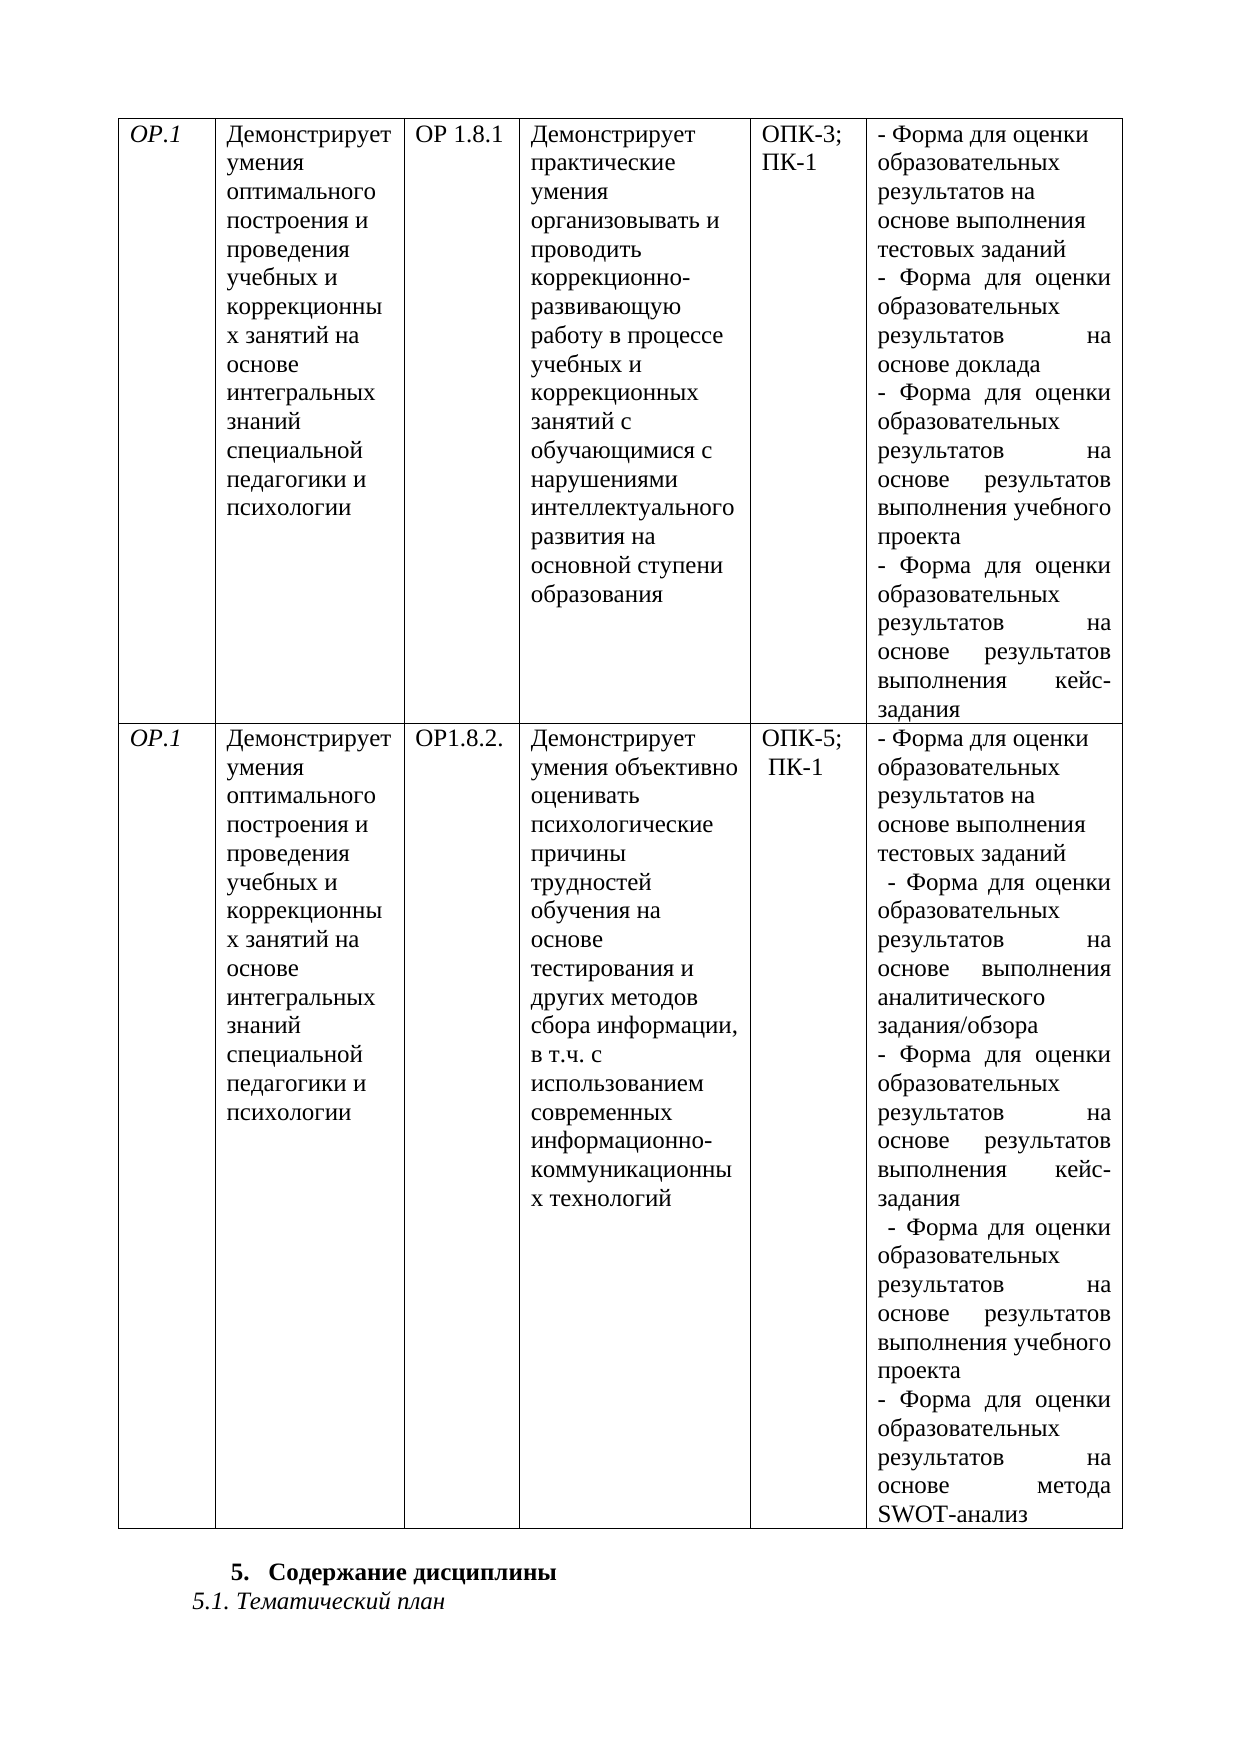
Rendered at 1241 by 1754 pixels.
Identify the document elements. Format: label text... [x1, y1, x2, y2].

table_cell Демонстрирует умения оптимального построения и проведения учебных и коррекционных занятий на основе интегральных знаний специальной педагогики и психологии [216, 724, 404, 1528]
table_cell Демонстрирует умения объективно оценивать психологические причины трудностей обучения на основе тестирования и других методов сбора информации, в т.ч. с использованием современных информационно-коммуникационных технологий [520, 724, 750, 1528]
table_cell Демонстрирует практические умения организовывать и проводить коррекционно-развивающую работу в процессе учебных и коррекционных занятий с обучающимися с нарушениями интеллектуального развития на основной ступени образования [520, 119, 750, 722]
table_cell ОР.1 [119, 724, 215, 1528]
table_cell - Форма для оценки образовательных результатов на основе выполнения тестовых заданий - Форма для оценки образовательных результатов на основе выполнения аналитического задания/обзора - Форма для оценки образовательных результатов на основе результатов выполнения кейс-задания - Форма для оценки образовательных результатов на основе результатов выполнения учебного проекта - Форма для оценки образовательных результатов на основе метода SWOT-анализ [867, 724, 1122, 1528]
table_cell ОПК-5; ПК-1 [751, 724, 866, 1528]
text 5.1. Тематический план [118, 1586, 1122, 1615]
table_cell - Форма для оценки образовательных результатов на основе выполнения тестовых заданий - Форма для оценки образовательных результатов на основе доклада - Форма для оценки образовательных результатов на основе результатов выполнения учебного проекта - Форма для оценки образовательных результатов на основе результатов выполнения кейс-задания [867, 119, 1122, 722]
table_cell Демонстрирует умения оптимального построения и проведения учебных и коррекционных занятий на основе интегральных знаний специальной педагогики и психологии [216, 119, 404, 722]
list Содержание дисциплины [231, 1557, 1122, 1586]
table_cell ОР.1 [119, 119, 215, 722]
table_cell ОР 1.8.1 [405, 119, 519, 722]
table_cell ОР1.8.2. [405, 724, 519, 1528]
table_cell ОПК-3; ПК-1 [751, 119, 866, 722]
